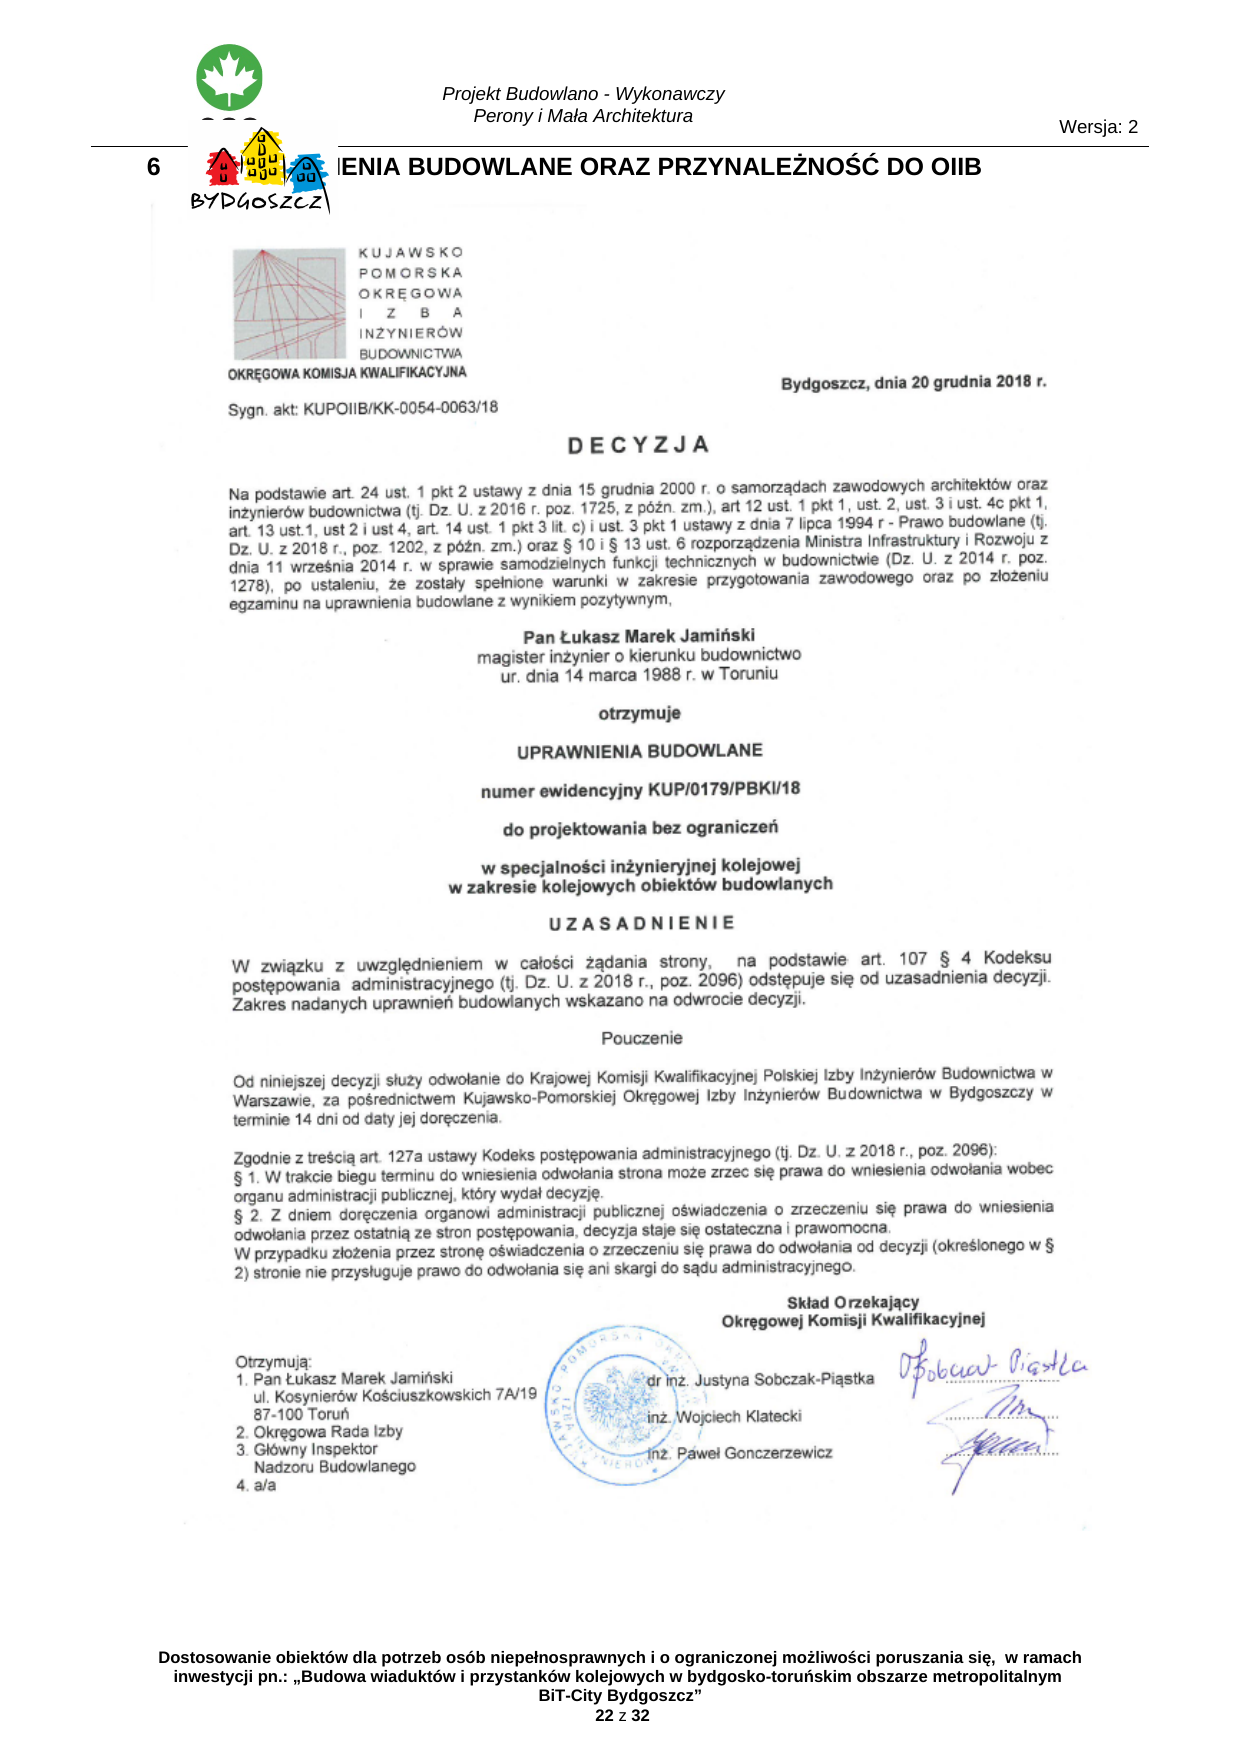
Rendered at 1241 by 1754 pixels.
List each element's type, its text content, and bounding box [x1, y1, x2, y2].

subtitle uprawnienia budowlane oraz przynależność do OIIB [339, 152, 1092, 181]
picture [187, 44, 339, 220]
